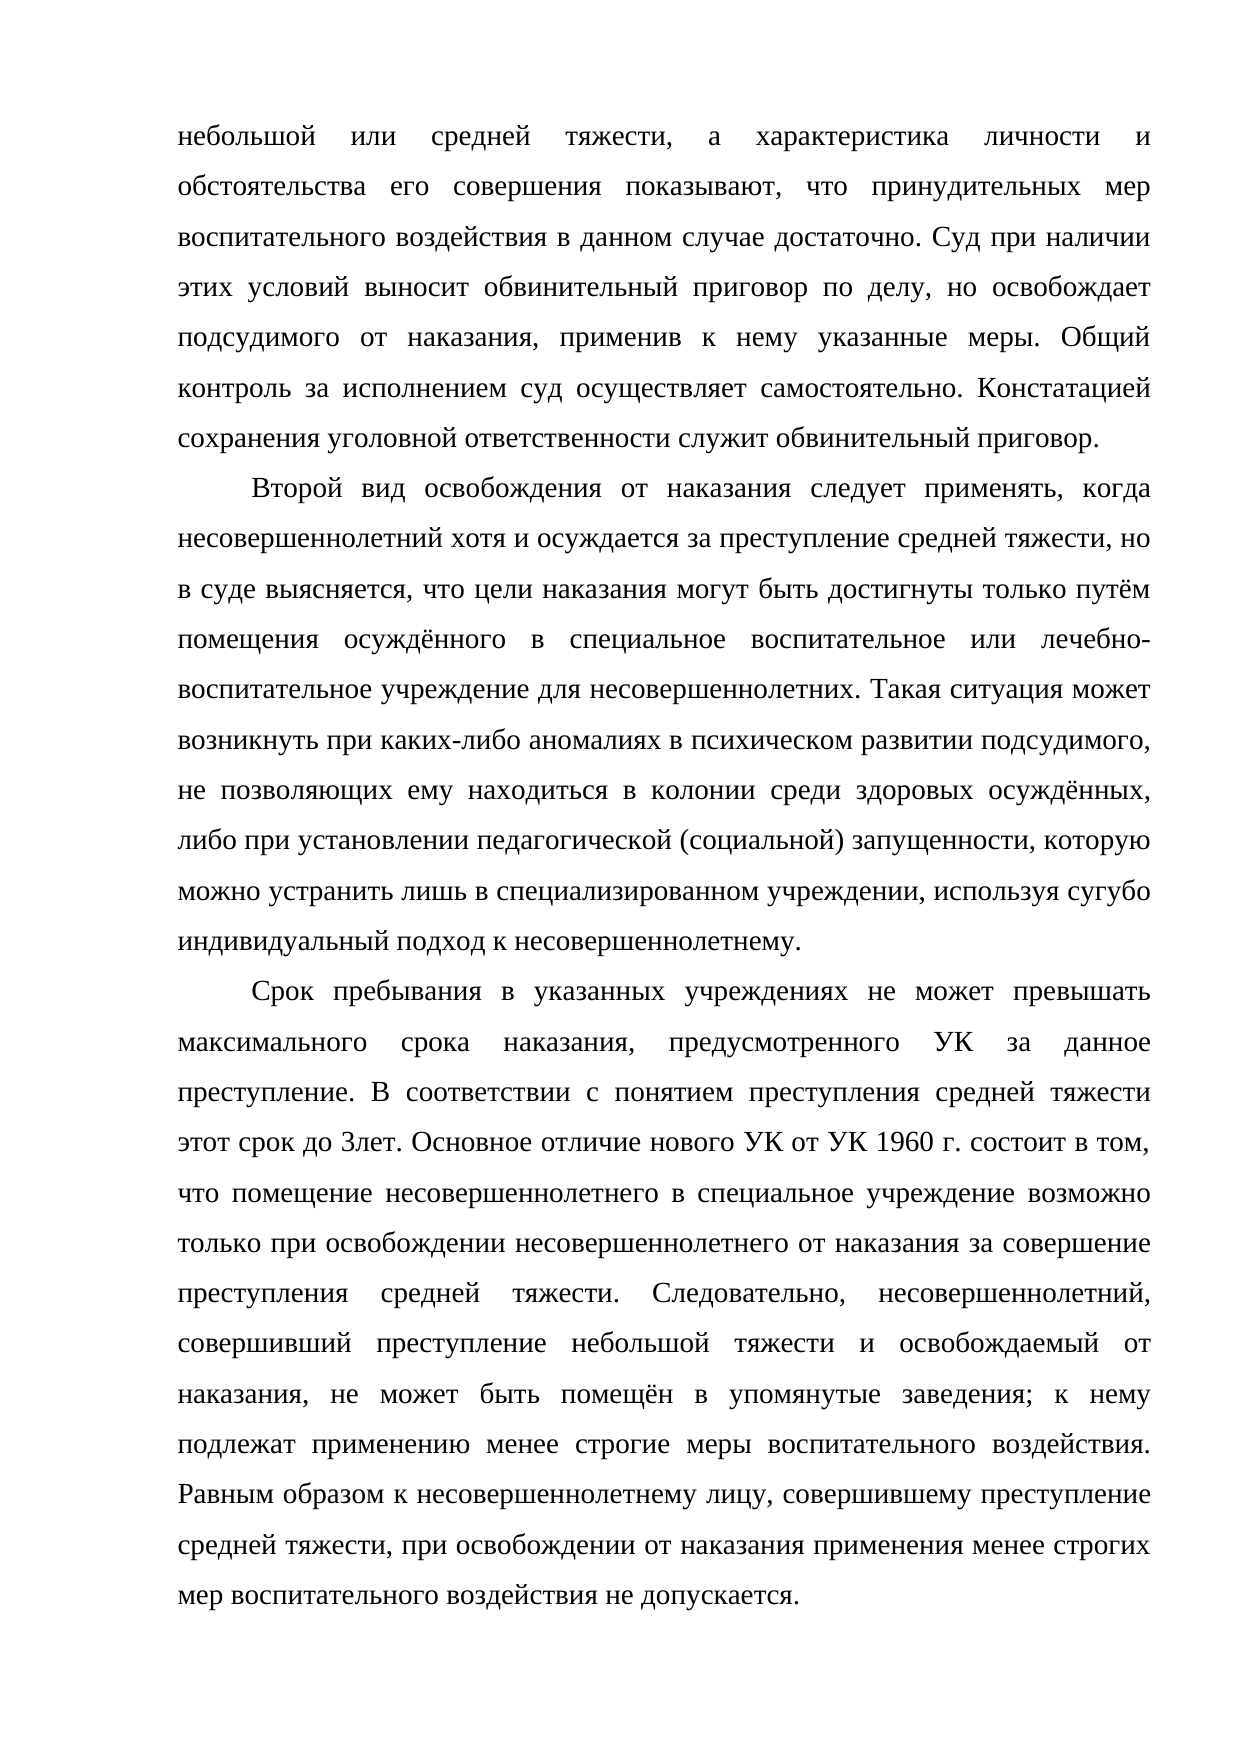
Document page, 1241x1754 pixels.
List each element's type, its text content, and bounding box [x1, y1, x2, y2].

text Второй вид освобождения от наказания следует применять, когда несовершеннолетний хотя и осуждается за преступление средней тяжести, но в суде выясняется, что цели наказания могут быть достигнуты только путём помещения осуждённого в специальное воспитательное или лечебно-воспитательное учреждение для несовершеннолетних. Такая ситуация может возникнуть при каких-либо аномалиях в психическом развитии подсудимого, не позволяющих ему находиться в колонии среди здоровых осуждённых, либо при установлении педагогической (социальной) запущенности, которую можно устранить лишь в специализированном учреждении, используя сугубо индивидуальный подход к несовершеннолетнему. [177, 470, 1152, 957]
text Срок пребывания в указанных учреждениях не может превышать максимального срока наказания, предусмотренного УК за данное преступление. В соответствии с понятием преступления средней тяжести этот срок до 3лет. Основное отличие нового УК от УК 1960 г. состоит в том, что помещение несовершеннолетнего в специальное учреждение возможно только при освобождении несовершеннолетнего от наказания за совершение преступления средней тяжести. Следовательно, несовершеннолетний, совершивший преступление небольшой тяжести и освобождаемый от наказания, не может быть помещён в упомянутые заведения; к нему подлежат применению менее строгие меры воспитательного воздействия. Равным образом к несовершеннолетнему лицу, совершившему преступление средней тяжести, при освобождении от наказания применения менее строгих мер воспитательного воздействия не допускается. [177, 973, 1152, 1611]
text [177, 118, 1152, 453]
